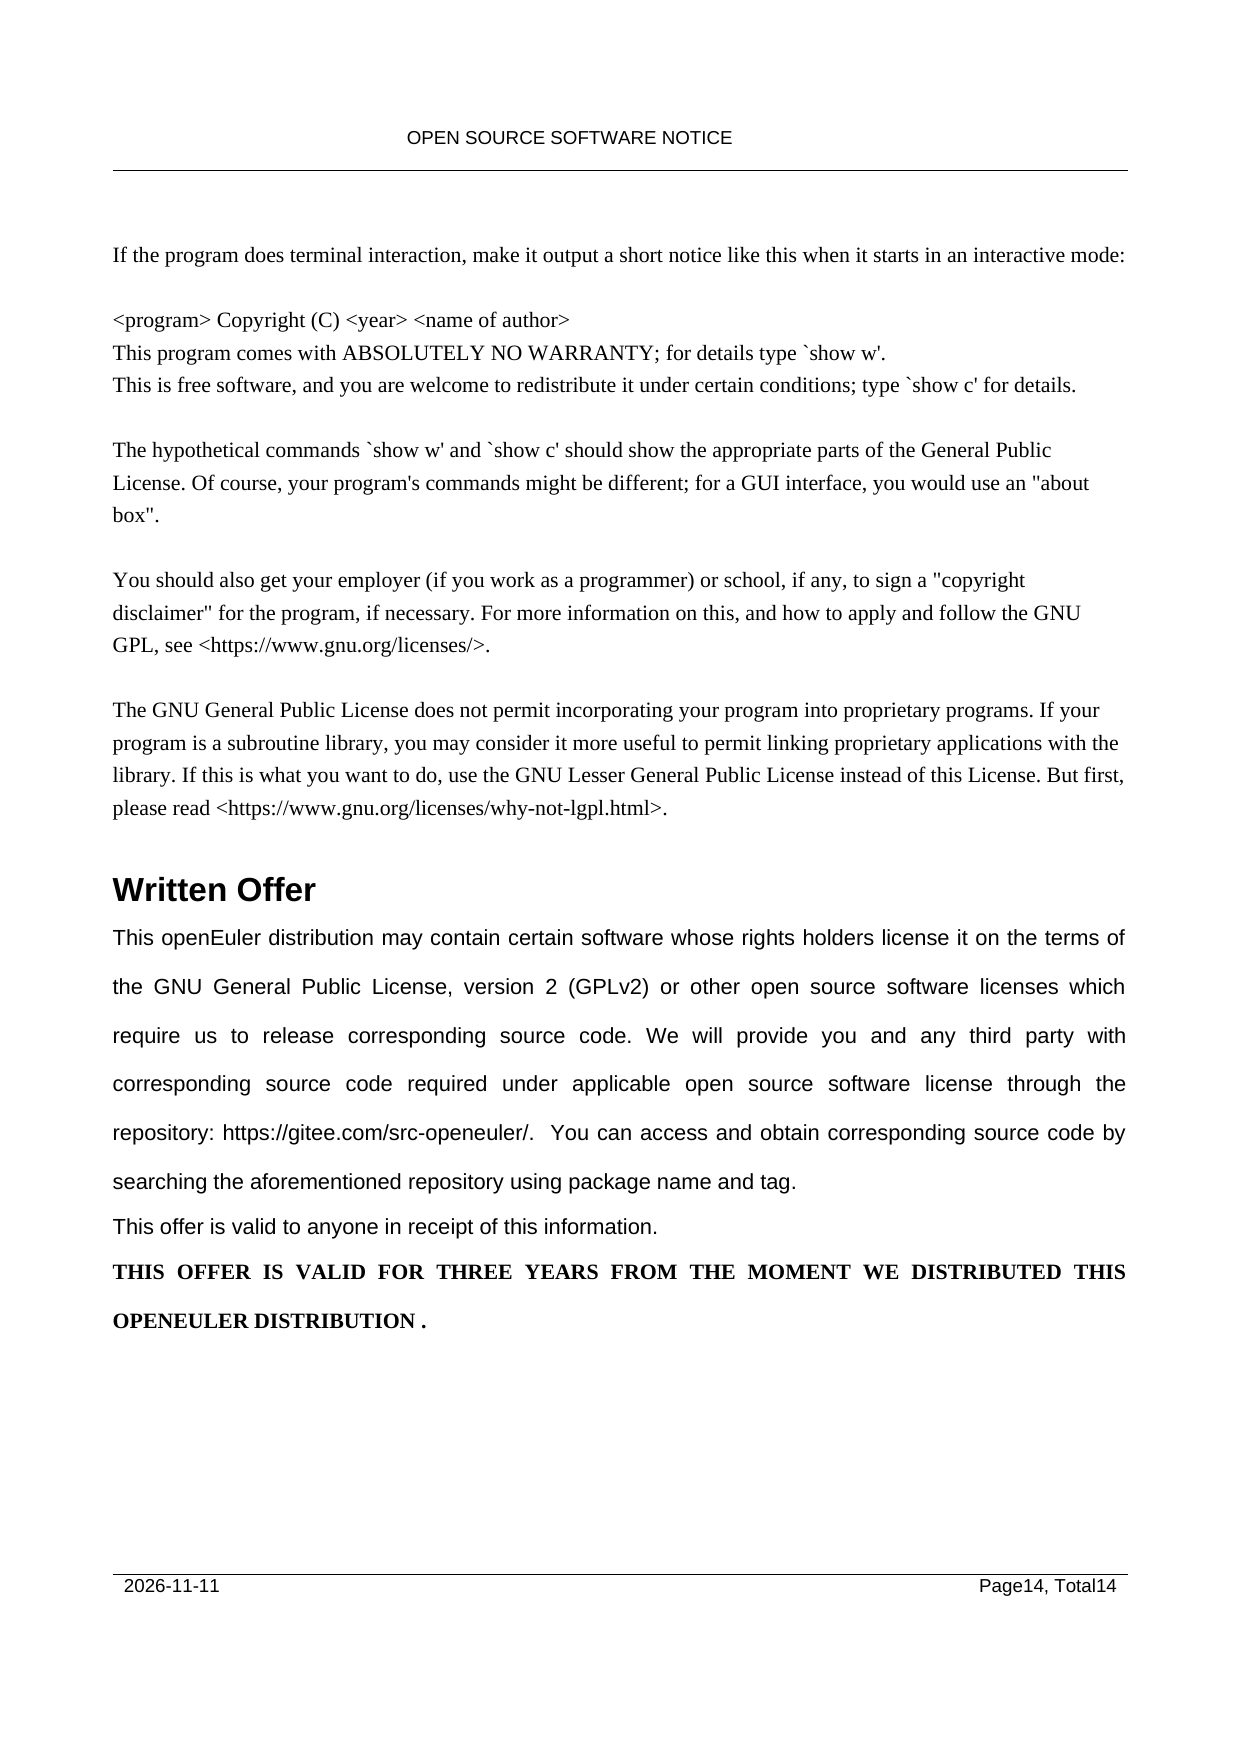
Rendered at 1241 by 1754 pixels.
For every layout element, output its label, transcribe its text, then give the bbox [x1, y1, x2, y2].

text This offer is valid to anyone in receipt of this information. [112, 1210, 1128, 1243]
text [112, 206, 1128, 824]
text THIS OFFER IS VALID FOR THREE YEARS FROM THE MOMENT WE DISTRIBUTED THIS OPENEULER DISTRIBUTION . [112, 1255, 1128, 1337]
text Written Offer [112, 856, 1128, 921]
text This openEuler distribution may contain certain software whose rights holders license it on the terms of the GNU General Public License, version 2 (GPLv2) or other open source software licenses which require us to release corresponding source code. We will provide you and any third party with corresponding source code required under applicable open source software license through the repository: https://gitee.com/src-openeuler/. You can access and obtain corresponding source code by searching the aforementioned repository using package name and tag. [112, 921, 1128, 1198]
